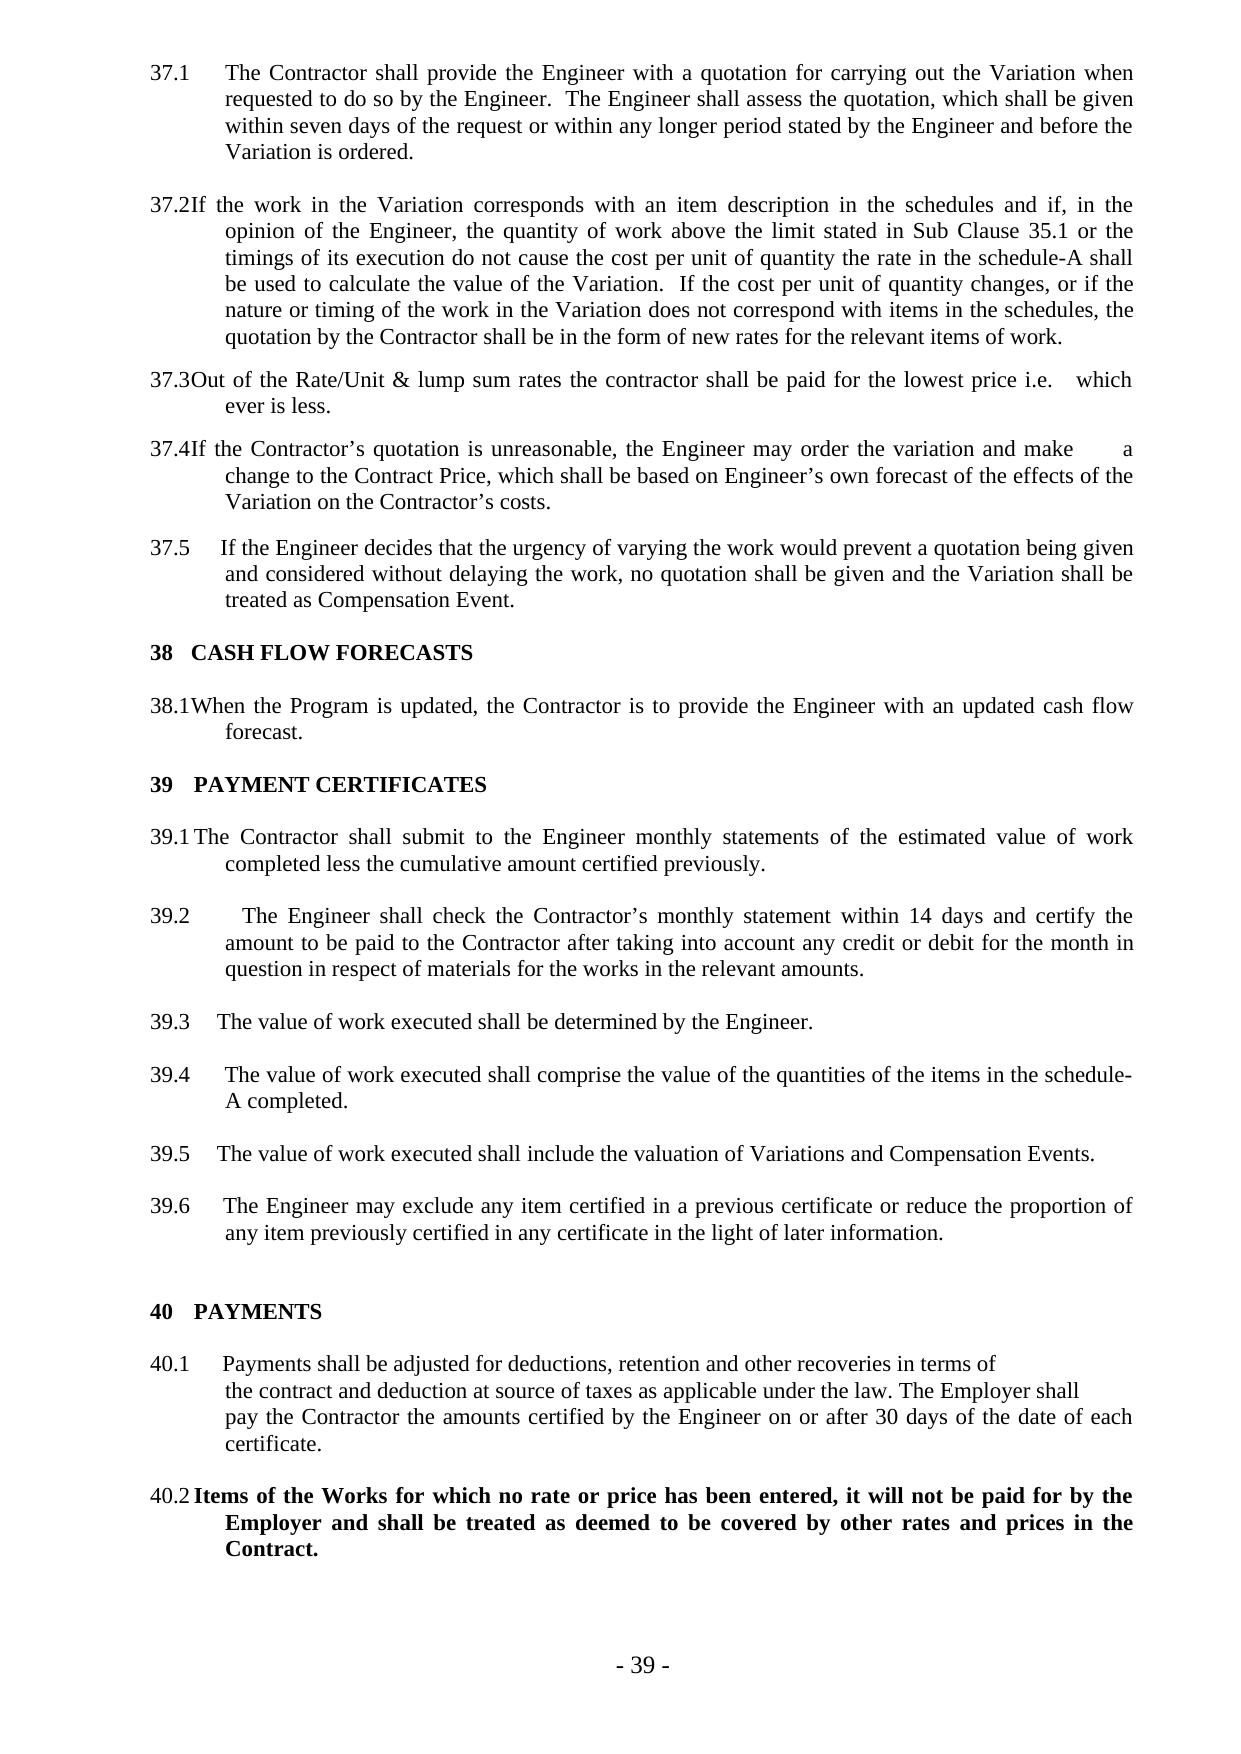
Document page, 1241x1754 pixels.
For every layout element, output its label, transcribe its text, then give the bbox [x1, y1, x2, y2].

list If the work in the Variation corresponds with an item description in the schedules and if, in the opinion of the Engineer, the quantity of work above the limit stated in Sub Clause 35.1 or the timings of its execution do not cause the cost per unit of quantity the rate in the schedule-A shall be used to calculate the value of the Variation. If the cost per unit of quantity changes, or if the nature or timing of the work in the Variation does not correspond with items in the schedules, the quotation by the Contractor shall be in the form of new rates for the relevant items of work. [150, 191, 1135, 349]
list CASH FLOW FORECASTS [150, 639, 1135, 665]
list Out of the Rate/Unit & lump sum rates the contractor shall be paid for the lowest price i.e. which ever is less. [150, 366, 1135, 418]
list Payments shall be adjusted for deductions, retention and other recoveries in terms of [150, 1351, 1135, 1377]
list The Contractor shall submit to the Engineer monthly statements of the estimated value of work completed less the cumulative amount certified previously. [150, 823, 1135, 876]
list Items of the Works for which no rate or price has been entered, it will not be paid for by the Employer and shall be treated as deemed to be covered by other rates and prices in the Contract. [150, 1482, 1135, 1561]
list If the Engineer decides that the urgency of varying the work would prevent a quotation being given and considered without delaying the work, no quotation shall be given and the Variation shall be treated as Compensation Event. [150, 533, 1135, 613]
list The Engineer shall check the Contractor’s monthly statement within 14 days and certify the amount to be paid to the Contractor after taking into account any credit or debit for the month in question in respect of materials for the works in the relevant amounts. [150, 902, 1135, 982]
text 37.1 The Contractor shall provide the Engineer with a quotation for carrying out the Variation when requested to do so by the Engineer. The Engineer shall assess the quotation, which shall be given within seven days of the request or within any longer period stated by the Engineer and before the Variation is ordered. [150, 59, 1135, 164]
list The Engineer may exclude any item certified in a previous certificate or reduce the proportion of any item previously certified in any certificate in the light of later information. [150, 1192, 1135, 1245]
list When the Program is updated, the Contractor is to provide the Engineer with an updated cash flow forecast. [150, 692, 1135, 744]
text pay the Contractor the amounts certified by the Engineer on or after 30 days of the date of each certificate. [225, 1403, 1135, 1456]
list The value of work executed shall be determined by the Engineer. [150, 1008, 1135, 1034]
list PAYMENT CERTIFICATES [150, 771, 1135, 797]
list The value of work executed shall include the valuation of Variations and Compensation Events. [150, 1140, 1135, 1166]
list If the Contractor’s quotation is unreasonable, the Engineer may order the variation and make a change to the Contract Price, which shall be based on Engineer’s own forecast of the effects of the Variation on the Contractor’s costs. [150, 435, 1135, 514]
list PAYMENTS [150, 1298, 1135, 1324]
text the contract and deduction at source of taxes as applicable under the law. The Employer shall [225, 1377, 1135, 1403]
list The value of work executed shall comprise the value of the quantities of the items in the schedule-A completed. [150, 1061, 1135, 1113]
